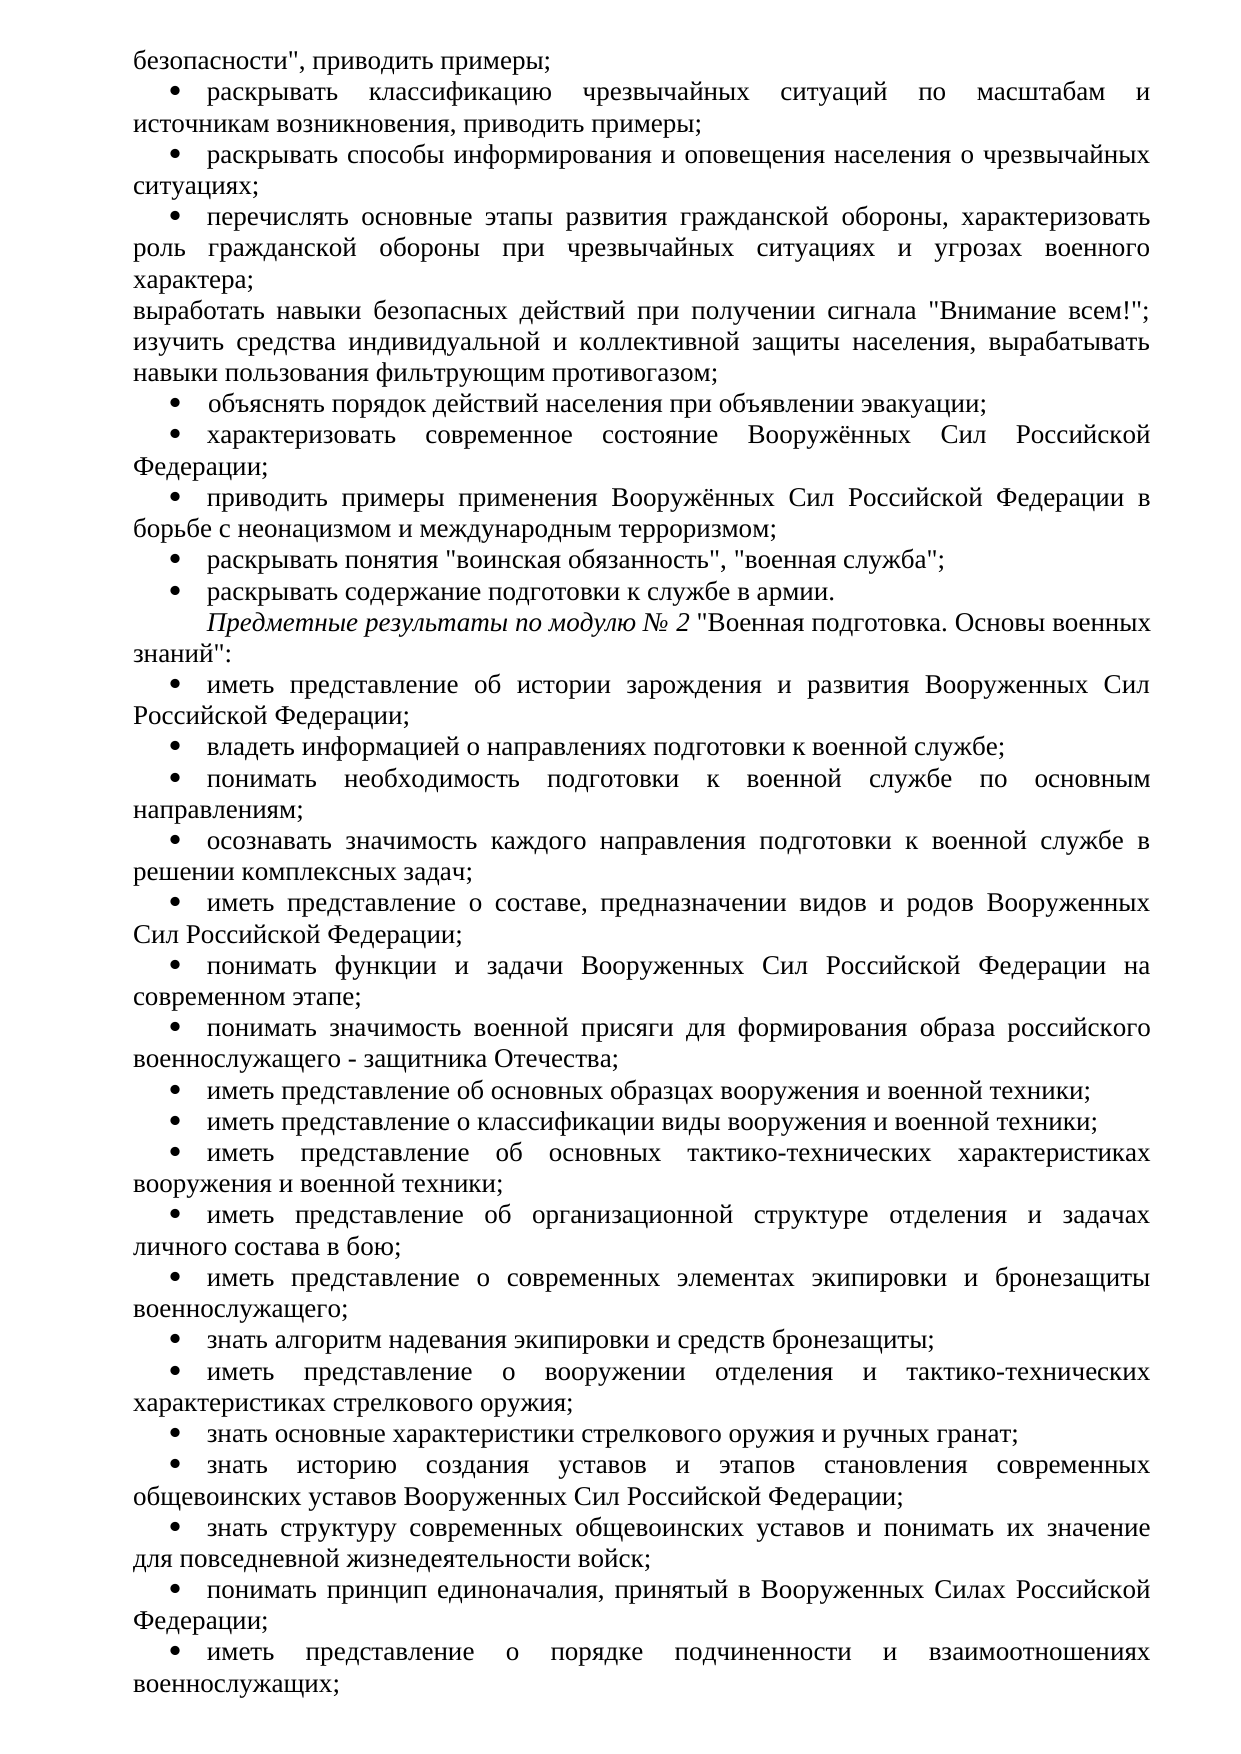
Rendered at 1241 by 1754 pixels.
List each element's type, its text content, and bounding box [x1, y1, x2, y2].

list иметь представление о современных элементах экипировки и бронезащиты военнослужащего; [133, 1261, 1152, 1323]
list знать алгоритм надевания экипировки и средств бронезащиты; [133, 1323, 1152, 1355]
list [133, 44, 1152, 76]
list иметь представление об основных образцах вооружения и военной техники; [133, 1074, 1152, 1105]
list раскрывать содержание подготовки к службе в армии. [133, 574, 1152, 606]
list понимать значимость военной присяги для формирования образа российского военнослужащего - защитника Отечества; [133, 1011, 1152, 1074]
list раскрывать классификацию чрезвычайных ситуаций по масштабам и источникам возникновения, приводить примеры; [133, 76, 1152, 138]
list понимать функции и задачи Вооруженных Сил Российской Федерации на современном этапе; [133, 949, 1152, 1011]
list раскрывать понятия "воинская обязанность", "военная служба"; [133, 543, 1152, 574]
list перечислять основные этапы развития гражданской обороны, характеризовать роль гражданской обороны при чрезвычайных ситуациях и угрозах военного характера; [133, 200, 1152, 294]
text Предметные результаты по модулю № 2 "Военная подготовка. Основы военных знаний": [133, 606, 1152, 668]
list иметь представление об основных тактико-технических характеристиках вооружения и военной техники; [133, 1136, 1152, 1199]
list иметь представление о вооружении отделения и тактико-технических характеристиках стрелкового оружия; [133, 1355, 1152, 1417]
list иметь представление о порядке подчиненности и взаимоотношениях военнослужащих; [133, 1636, 1152, 1698]
list владеть информацией о направлениях подготовки к военной службе; [133, 731, 1152, 762]
list раскрывать способы информирования и оповещения населения о чрезвычайных ситуациях; [133, 138, 1152, 200]
list понимать принцип единоначалия, принятый в Вооруженных Силах Российской Федерации; [133, 1573, 1152, 1636]
list знать историю создания уставов и этапов становления современных общевоинских уставов Вооруженных Сил Российской Федерации; [133, 1448, 1152, 1511]
list иметь представление о классификации виды вооружения и военной техники; [133, 1105, 1152, 1136]
list иметь представление об организационной структуре отделения и задачах личного состава в бою; [133, 1199, 1152, 1261]
list знать основные характеристики стрелкового оружия и ручных гранат; [133, 1417, 1152, 1448]
text выработать навыки безопасных действий при получении сигнала "Внимание всем!"; изучить средства индивидуальной и коллективной защиты населения, вырабатывать навыки пользования фильтрующим противогазом; [133, 294, 1152, 387]
list иметь представление об истории зарождения и развития Вооруженных Сил Российской Федерации; [133, 668, 1152, 731]
list знать структуру современных общевоинских уставов и понимать их значение для повседневной жизнедеятельности войск; [133, 1511, 1152, 1573]
list характеризовать современное состояние Вооружённых Сил Российской Федерации; [133, 418, 1152, 481]
list понимать необходимость подготовки к военной службе по основным направлениям; [133, 762, 1152, 824]
list иметь представление о составе, предназначении видов и родов Вооруженных Сил Российской Федерации; [133, 887, 1152, 949]
list осознавать значимость каждого направления подготовки к военной службе в решении комплексных задач; [133, 824, 1152, 887]
list приводить примеры применения Вооружённых Сил Российской Федерации в борьбе с неонацизмом и международным терроризмом; [133, 481, 1152, 543]
list объяснять порядок действий населения при объявлении эвакуации; [170, 387, 1152, 418]
